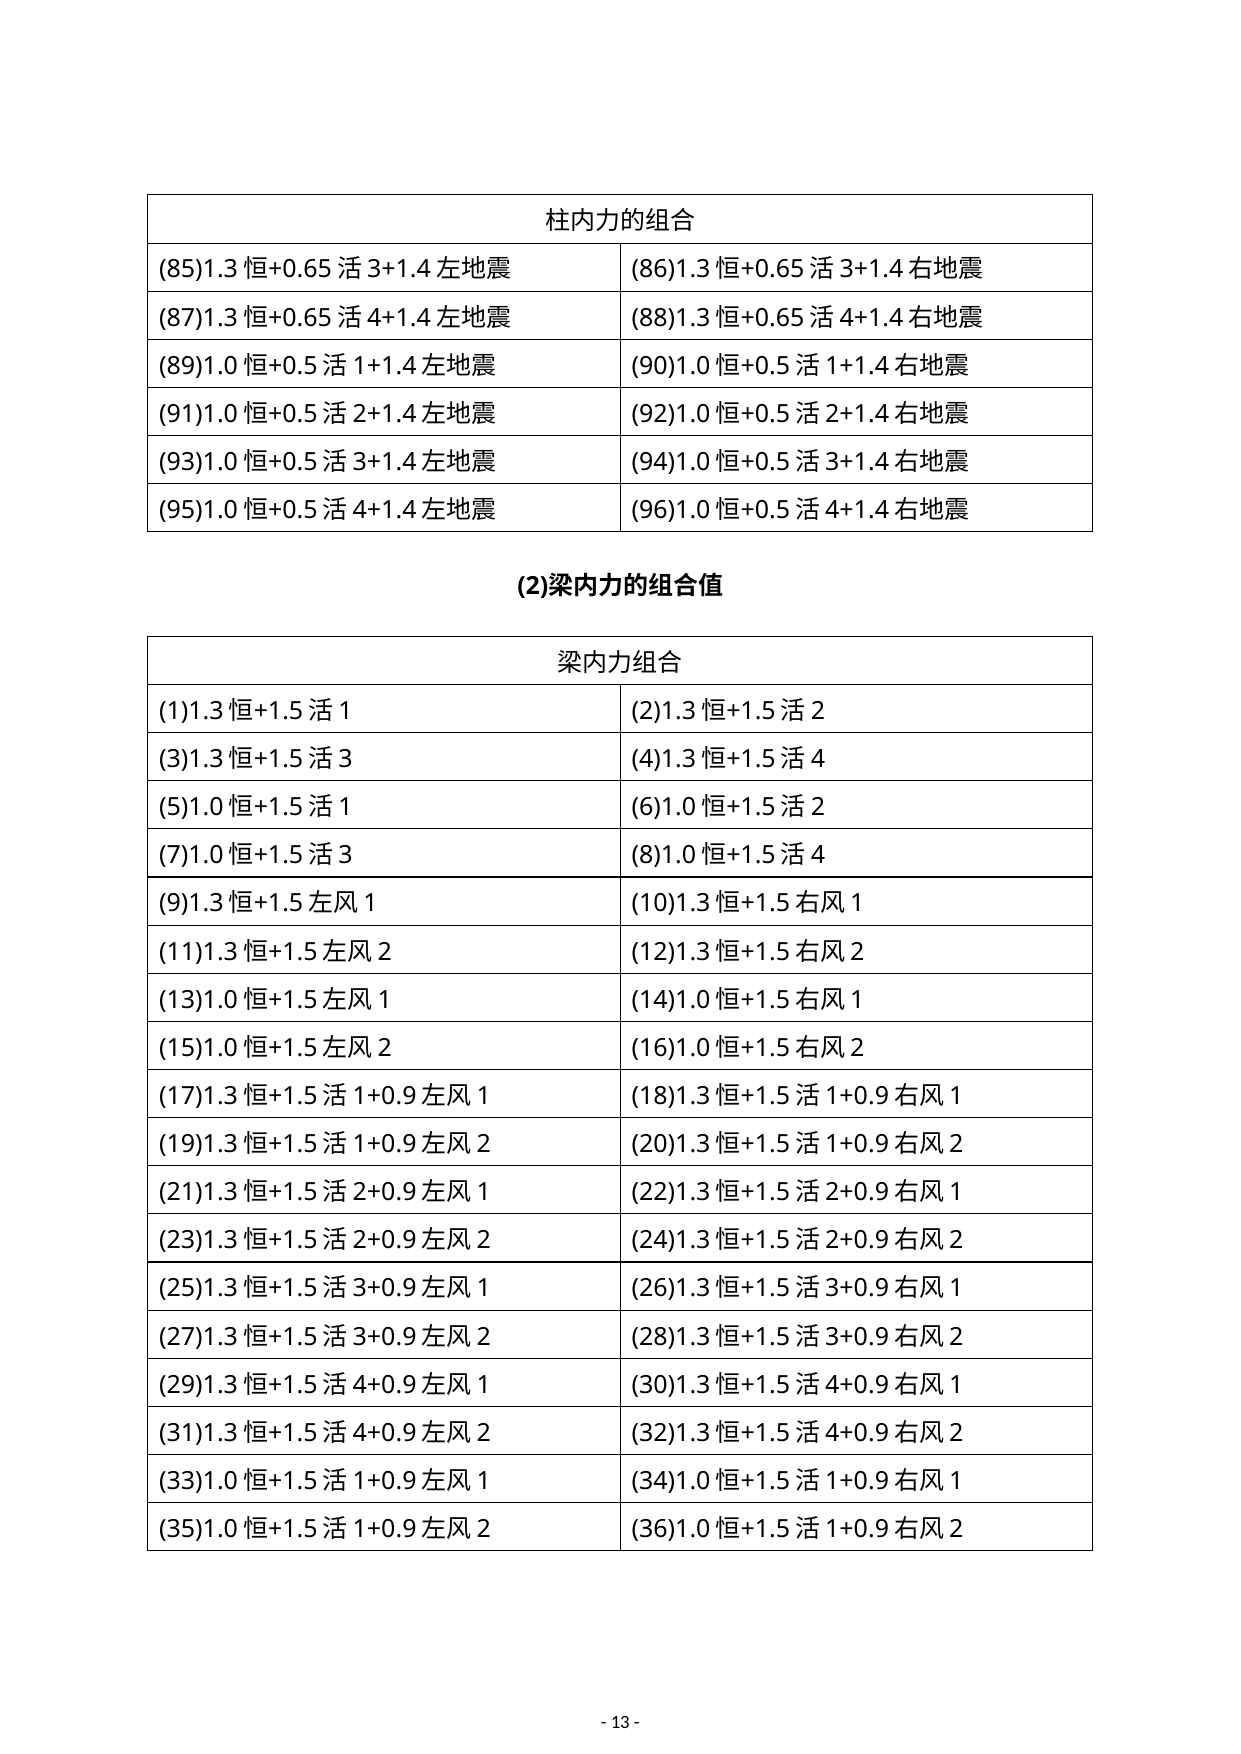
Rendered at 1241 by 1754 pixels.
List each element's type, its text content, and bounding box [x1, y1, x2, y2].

table_cell (1)1.3恒+1.5活1 [148, 685, 620, 732]
table_cell (10)1.3恒+1.5右风1 [621, 878, 1092, 924]
table_cell (87)1.3恒+0.65活4+1.4左地震 [148, 292, 620, 339]
table_cell (14)1.0恒+1.5右风1 [621, 974, 1092, 1021]
table_cell (34)1.0恒+1.5活1+0.9右风1 [621, 1455, 1092, 1502]
table_cell (8)1.0恒+1.5活4 [621, 829, 1092, 876]
table_cell (5)1.0恒+1.5活1 [148, 781, 620, 828]
table_cell (96)1.0恒+0.5活4+1.4右地震 [621, 484, 1092, 531]
table_cell (90)1.0恒+0.5活1+1.4右地震 [621, 340, 1092, 387]
table_cell (25)1.3恒+1.5活3+0.9左风1 [148, 1263, 620, 1309]
table_cell (6)1.0恒+1.5活2 [621, 781, 1092, 828]
table_cell (86)1.3恒+0.65活3+1.4右地震 [621, 244, 1092, 291]
table_cell (88)1.3恒+0.65活4+1.4右地震 [621, 292, 1092, 339]
table_cell (2)1.3恒+1.5活2 [621, 685, 1092, 732]
table_cell (28)1.3恒+1.5活3+0.9右风2 [621, 1311, 1092, 1358]
table_cell (22)1.3恒+1.5活2+0.9右风1 [621, 1166, 1092, 1213]
table_cell (17)1.3恒+1.5活1+0.9左风1 [148, 1070, 620, 1117]
table_cell (27)1.3恒+1.5活3+0.9左风2 [148, 1311, 620, 1358]
table_cell (33)1.0恒+1.5活1+0.9左风1 [148, 1455, 620, 1502]
table_cell (12)1.3恒+1.5右风2 [621, 926, 1092, 973]
table_cell (4)1.3恒+1.5活4 [621, 733, 1092, 780]
table_cell (94)1.0恒+0.5活3+1.4右地震 [621, 436, 1092, 483]
table_cell (26)1.3恒+1.5活3+0.9右风1 [621, 1263, 1092, 1309]
table_cell (93)1.0恒+0.5活3+1.4左地震 [148, 436, 620, 483]
table_cell (24)1.3恒+1.5活2+0.9右风2 [621, 1214, 1092, 1261]
table_cell (19)1.3恒+1.5活1+0.9左风2 [148, 1118, 620, 1165]
table_cell (18)1.3恒+1.5活1+0.9右风1 [621, 1070, 1092, 1117]
table_cell (35)1.0恒+1.5活1+0.9左风2 [148, 1503, 620, 1550]
table_cell (20)1.3恒+1.5活1+0.9右风2 [621, 1118, 1092, 1165]
text (2)梁内力的组合值 [148, 560, 1093, 607]
table_cell (9)1.3恒+1.5左风1 [148, 878, 620, 924]
table_cell (91)1.0恒+0.5活2+1.4左地震 [148, 388, 620, 435]
table_cell (15)1.0恒+1.5左风2 [148, 1022, 620, 1069]
table_cell (23)1.3恒+1.5活2+0.9左风2 [148, 1214, 620, 1261]
table_header 梁内力组合 [148, 637, 1092, 684]
table_cell (3)1.3恒+1.5活3 [148, 733, 620, 780]
table_cell (16)1.0恒+1.5右风2 [621, 1022, 1092, 1069]
table_cell (13)1.0恒+1.5左风1 [148, 974, 620, 1021]
table_cell (30)1.3恒+1.5活4+0.9右风1 [621, 1359, 1092, 1406]
table_cell (31)1.3恒+1.5活4+0.9左风2 [148, 1407, 620, 1454]
table_cell (92)1.0恒+0.5活2+1.4右地震 [621, 388, 1092, 435]
table_header 柱内力的组合 [148, 195, 1092, 242]
table_cell (21)1.3恒+1.5活2+0.9左风1 [148, 1166, 620, 1213]
table_cell (36)1.0恒+1.5活1+0.9右风2 [621, 1503, 1092, 1550]
table_cell (7)1.0恒+1.5活3 [148, 829, 620, 876]
table_cell (11)1.3恒+1.5左风2 [148, 926, 620, 973]
table_cell (85)1.3恒+0.65活3+1.4左地震 [148, 244, 620, 291]
table_cell (89)1.0恒+0.5活1+1.4左地震 [148, 340, 620, 387]
table_cell (95)1.0恒+0.5活4+1.4左地震 [148, 484, 620, 531]
table_cell (32)1.3恒+1.5活4+0.9右风2 [621, 1407, 1092, 1454]
table_cell (29)1.3恒+1.5活4+0.9左风1 [148, 1359, 620, 1406]
